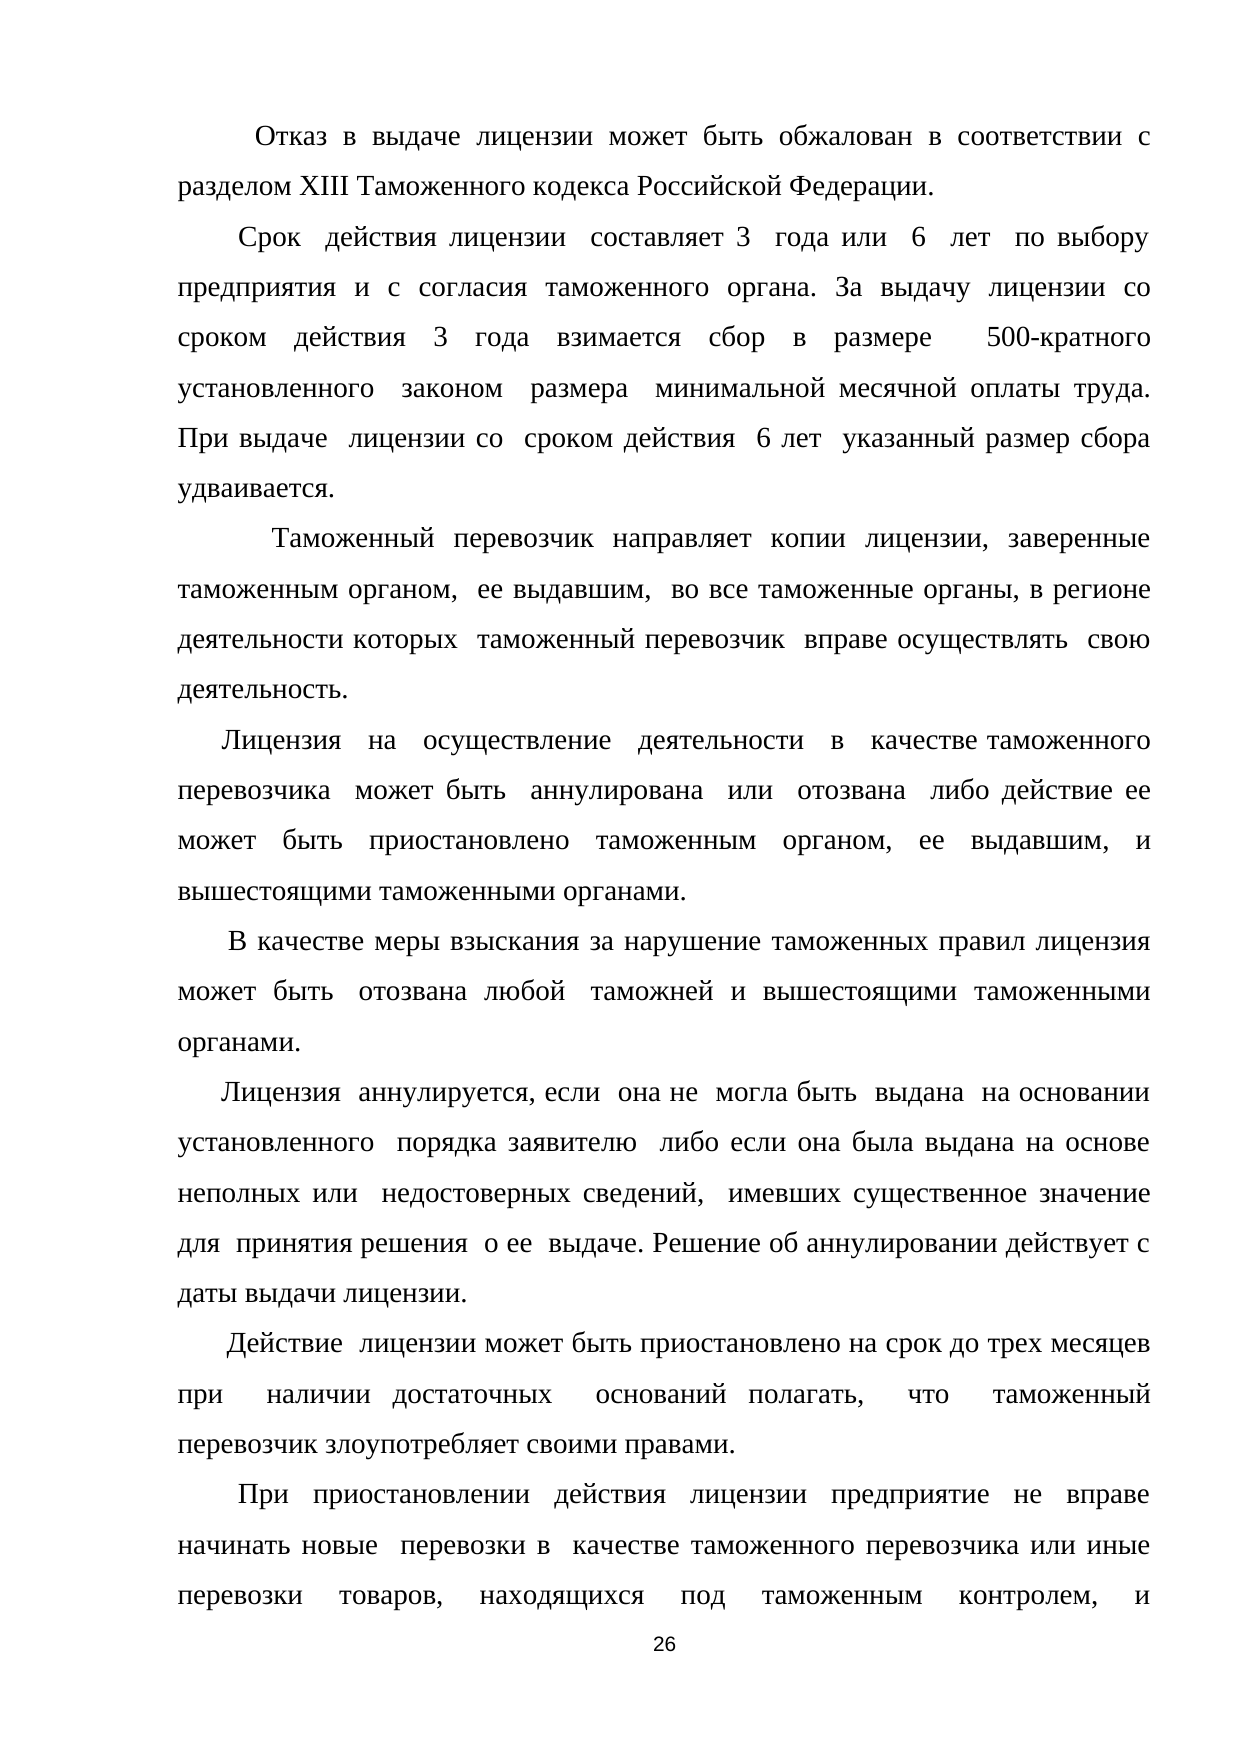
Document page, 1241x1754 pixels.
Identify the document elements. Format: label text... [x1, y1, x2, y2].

text Срок действия лицензии составляет 3 года или 6 лет по выбору предприятия и с согласия таможенного органа. За выдачу лицензии со сроком действия 3 года взимается сбор в размере 500-кратного установленного законом размера минимальной месячной оплаты труда. При выдаче лицензии со сроком действия 6 лет указанный размер сбора удваивается. [177, 219, 1152, 504]
text Отказ в выдаче лицензии может быть обжалован в соответствии с разделом XIII Таможенного кодекса Российской Федерации. [177, 118, 1152, 202]
text Действие лицензии может быть приостановлено на срок до трех месяцев при наличии достаточных оснований полагать, что таможенный перевозчик злоупотребляет своими правами. [177, 1326, 1152, 1460]
text В качестве меры взыскания за нарушение таможенных правил лицензия может быть отозвана любой таможней и вышестоящими таможенными органами. [177, 923, 1152, 1057]
text Лицензия аннулируется, если она не могла быть выдана на основании установленного порядка заявителю либо если она была выдана на основе неполных или недостоверных сведений, имевших существенное значение для принятия решения о ее выдаче. Решение об аннулировании действует с даты выдачи лицензии. [177, 1074, 1152, 1309]
text Лицензия на осуществление деятельности в качестве таможенного перевозчика может быть аннулирована или отозвана либо действие ее может быть приостановлено таможенным органом, ее выдавшим, и вышестоящими таможенными органами. [177, 722, 1152, 906]
text Таможенный перевозчик направляет копии лицензии, заверенные таможенным органом, ее выдавшим, во все таможенные органы, в регионе деятельности которых таможенный перевозчик вправе осуществлять свою деятельность. [177, 521, 1152, 705]
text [177, 1477, 1152, 1611]
